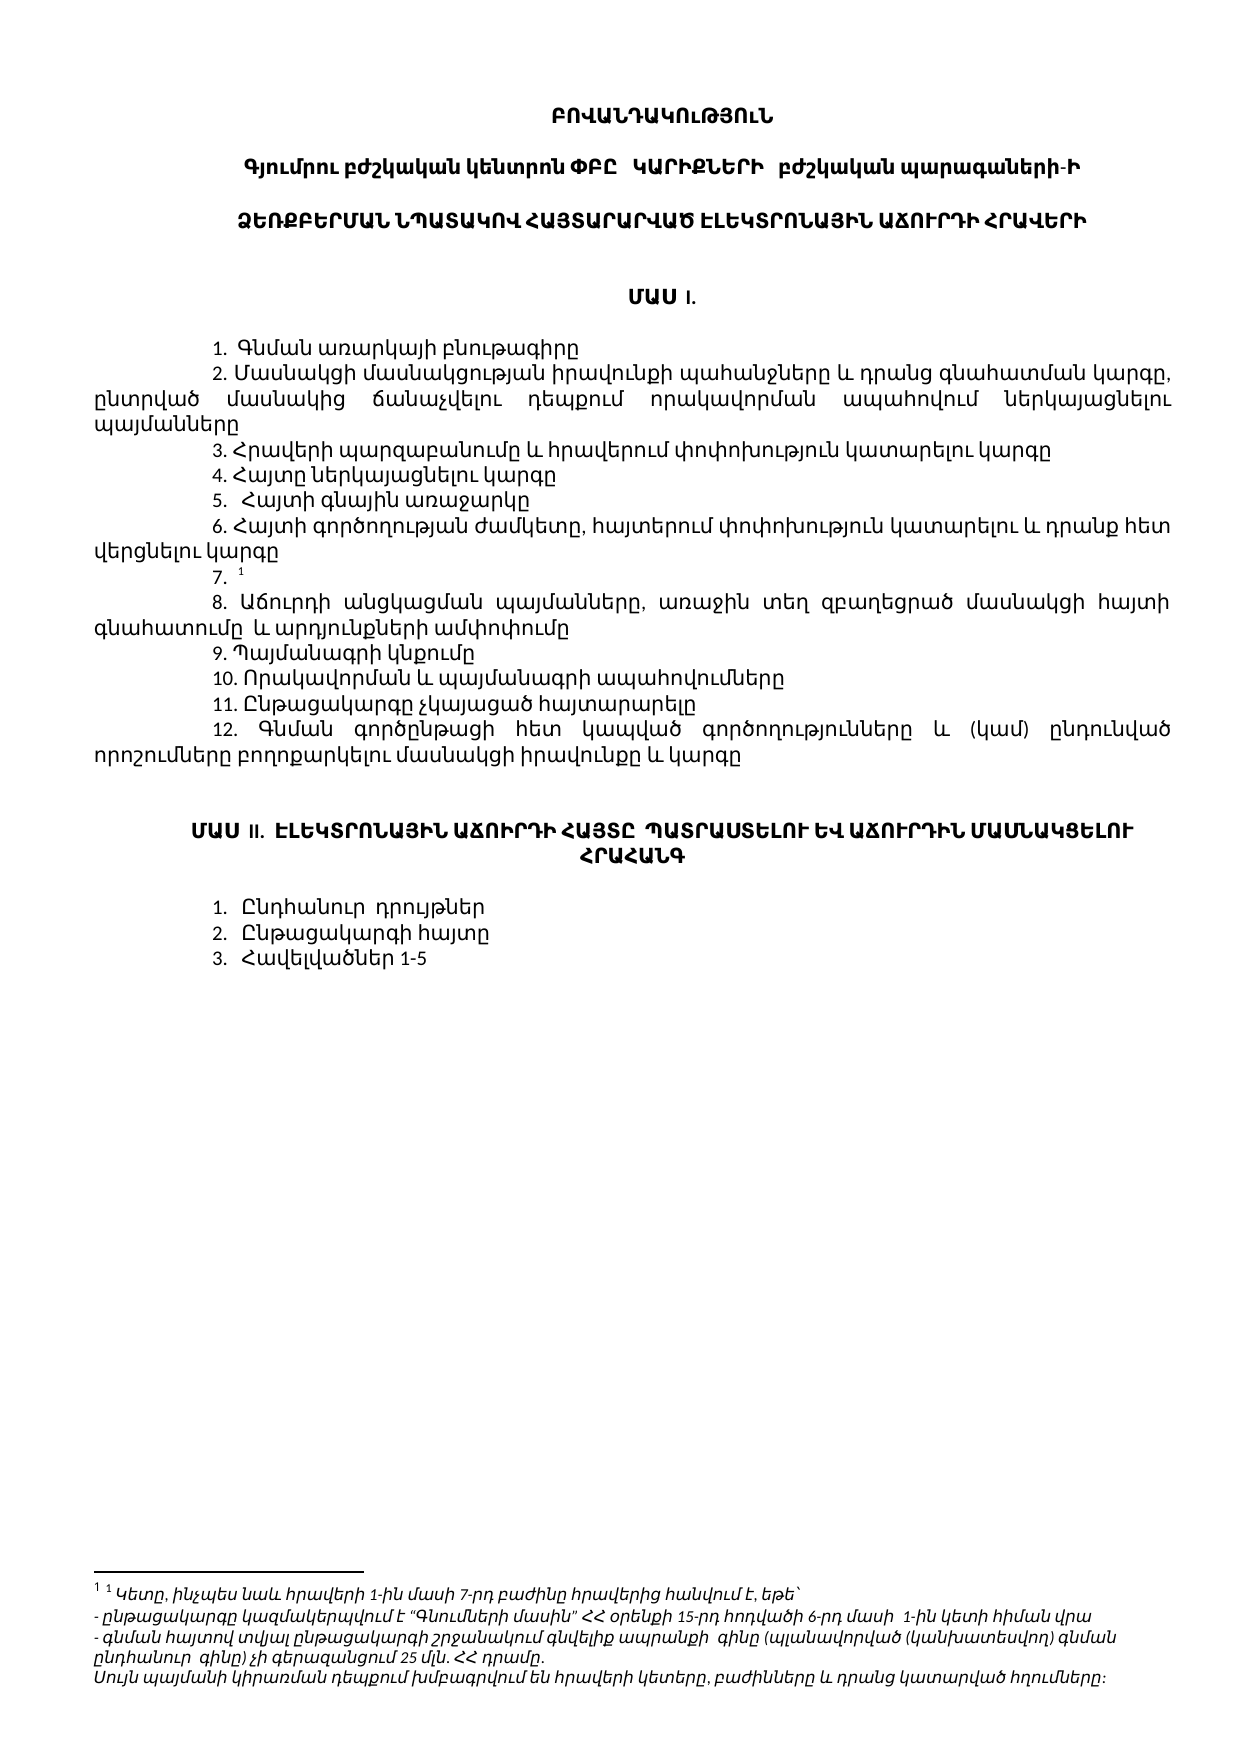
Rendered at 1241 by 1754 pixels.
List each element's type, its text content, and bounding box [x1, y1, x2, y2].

text ՁԵՌՔԲԵՐՄԱՆ ՆՊԱՏԱԿՈՎ ՀԱՅՏԱՐԱՐՎԱԾ ԷԼԵԿՏՐՈՆԱՅԻՆ ԱՃՈՒՐԴԻ ՀՐԱՎԵՐԻ [94, 208, 1171, 233]
text 4. Հայտը ներկայացնելու կարգը [94, 462, 1171, 488]
text 10. Որակավորման և պայմանագրի ապահովումները [94, 666, 1171, 691]
text 3. Հավելվածներ 1-5 [94, 945, 1171, 971]
text 5. Հայտի գնային առաջարկը [94, 488, 1171, 513]
text 3. Հրավերի պարզաբանումը և հրավերում փոփոխություն կատարելու կարգը [94, 437, 1171, 462]
text 8. Աճուրդի անցկացման պայմանները, առաջին տեղ զբաղեցրած մասնակցի հայտի գնահատումը և արդյունքների ամփոփումը [94, 589, 1171, 640]
text ՄԱՍ II. ԷԼԵԿՏՐՈՆԱՅԻՆ ԱՃՈԻՐԴԻ ՀԱՅՏԸ ՊԱՏՐԱՍՏԵԼՈՒ ԵՎ ԱՃՈՒՐԴԻՆ ՄԱՍՆԱԿՑԵԼՈՒ ՀՐԱՀԱՆԳ [94, 818, 1171, 869]
text 7. 1 [94, 564, 1171, 589]
text 2. Ընթացակարգի հայտը [94, 920, 1171, 945]
text 6. Հայտի գործողության ժամկետը, հայտերում փոփոխություն կատարելու և դրանք հետ վերցնելու կարգը [94, 513, 1171, 564]
text 11. Ընթացակարգը չկայացած հայտարարելը [94, 691, 1171, 716]
text ՄԱՍ I. [94, 284, 1171, 310]
text 12. Գնման գործընթացի հետ կապված գործողությունները և (կամ) ընդունված որոշումները բողոքարկելու մասնակցի իրավունքը և կարգը [94, 716, 1171, 767]
text 9. Պայմանագրի կնքումը [94, 640, 1171, 666]
text 1. Գնման առարկայի բնութագիրը [94, 335, 1171, 361]
text ԲՈՎԱՆԴԱԿՈւԹՅՈւՆ [94, 103, 1171, 128]
text 1. Ընդհանուր դրույթներ [94, 894, 1171, 920]
text Գյումրու բժշկական կենտրոն ՓԲԸ ԿԱՐԻՔՆԵՐԻ բժշկական պարագաների-Ի [94, 154, 1171, 179]
text 2. Մասնակցի մասնակցության իրավունքի պահանջները և դրանց գնահատման կարգը, ընտրված մասնակից ճանաչվելու դեպքում որակավորման ապահովում ներկայացնելու պայմանները [94, 361, 1171, 437]
